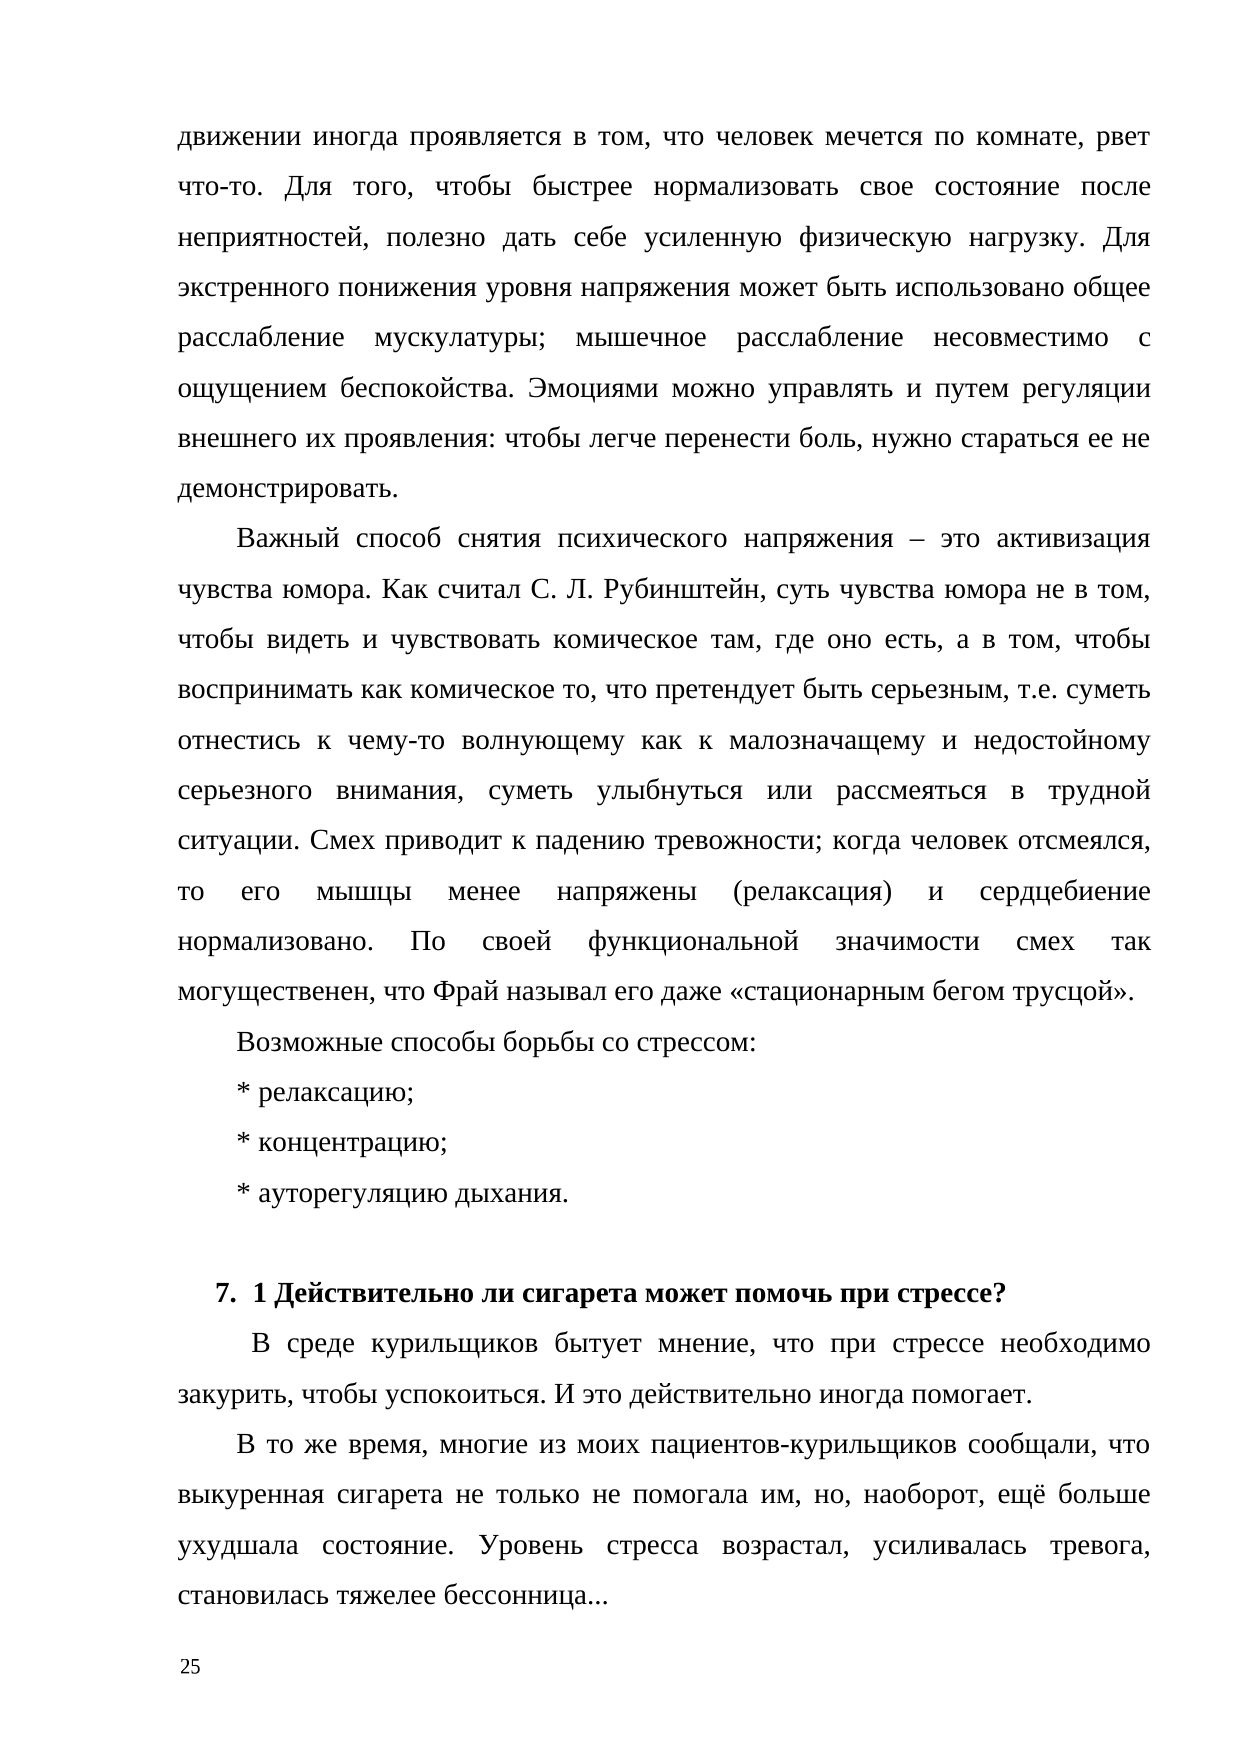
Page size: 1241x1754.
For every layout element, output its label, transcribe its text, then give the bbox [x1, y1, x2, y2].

text * концентрацию; [177, 1124, 1152, 1158]
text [177, 118, 1152, 504]
text Возможные способы борьбы со стрессом: [177, 1024, 1152, 1057]
text В то же время, многие из моих пациентов-курильщиков сообщали, что выкуренная сигарета не только не помогала им, но, наоборот, ещё больше ухудшала состояние. Уровень стресса возрастал, усиливалась тревога, становилась тяжелее бессонница... [177, 1426, 1152, 1611]
text * релаксацию; [177, 1074, 1152, 1108]
text * ауторегуляцию дыхания. [177, 1175, 1152, 1208]
list 1 Действительно ли сигарета может помочь при стрессе? [215, 1275, 1152, 1309]
text Важный способ снятия психического напряжения – это активизация чувства юмора. Как считал С. Л. Рубинштейн, суть чувства юмора не в том, чтобы видеть и чувствовать комическое там, где оно есть, а в том, чтобы воспринимать как комическое то, что претендует быть серьезным, т.е. суметь отнестись к чему-то волнующему как к малозначащему и недостойному серьезного внимания, суметь улыбнуться или рассмеяться в трудной ситуации. Смех приводит к падению тревожности; когда человек отсмеялся, то его мышцы менее напряжены (релаксация) и сердцебиение нормализовано. По своей функциональной значимости смех так могущественен, что Фрай называл его даже «стационарным бегом трусцой». [177, 521, 1152, 1007]
text В среде курильщиков бытует мнение, что при стрессе необходимо закурить, чтобы успокоиться. И это действительно иногда помогает. [177, 1326, 1152, 1409]
